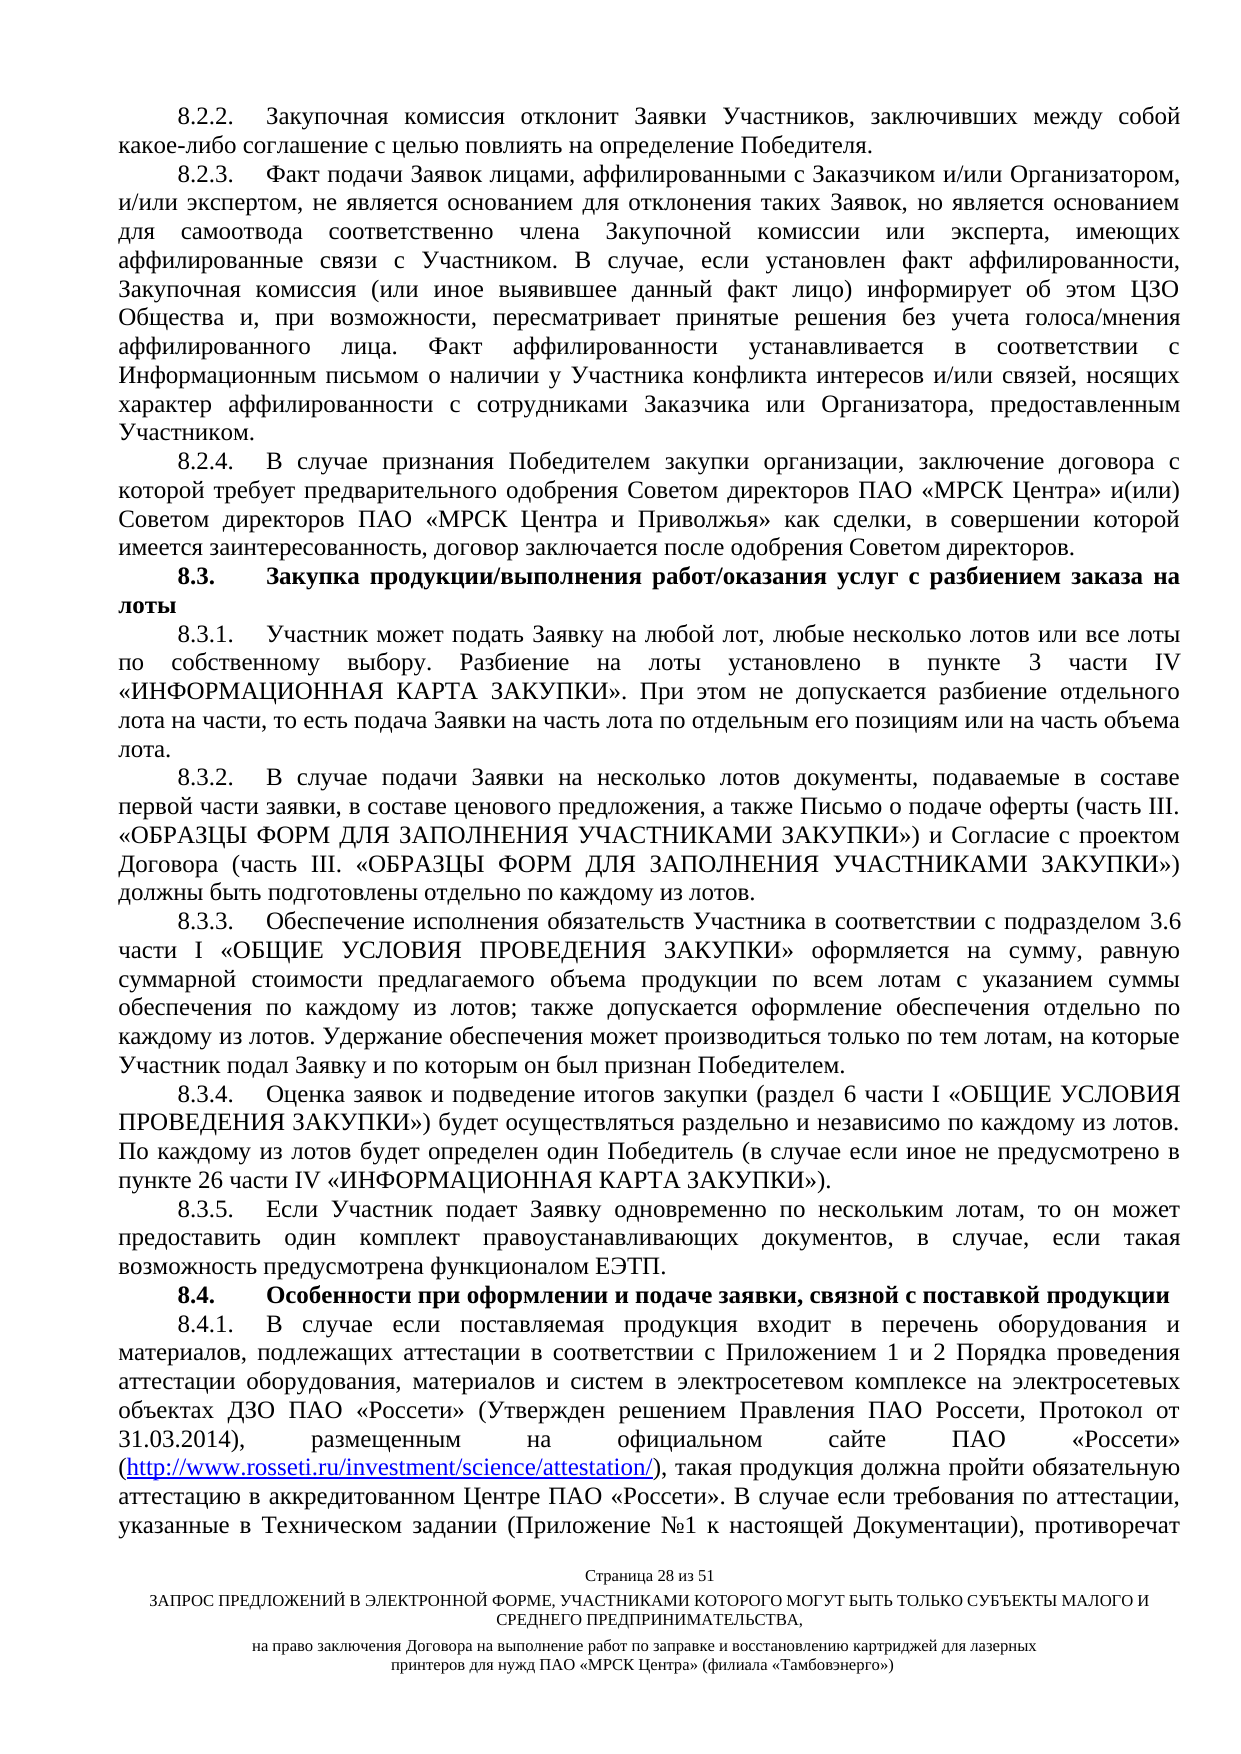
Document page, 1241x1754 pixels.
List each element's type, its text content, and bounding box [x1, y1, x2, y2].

subtitle Оценка заявок и подведение итогов закупки (раздел 6 части I «ОБЩИЕ УСЛОВИЯ ПРОВЕДЕНИЯ ЗАКУПКИ») будет осуществляться раздельно и независимо по каждому из лотов. По каждому из лотов будет определен один Победитель (в случае если иное не предусмотрено в пункте 26 части IV «ИНФОРМАЦИОННАЯ КАРТА ЗАКУПКИ»). [118, 1079, 1181, 1194]
subtitle Обеспечение исполнения обязательств Участника в соответствии с подразделом 3.6 части I «ОБЩИЕ УСЛОВИЯ ПРОВЕДЕНИЯ ЗАКУПКИ» оформляется на сумму, равную суммарной стоимости предлагаемого объема продукции по всем лотам с указанием суммы обеспечения по каждому из лотов; также допускается оформление обеспечения отдельно по каждому из лотов. Удержание обеспечения может производиться только по тем лотам, на которые Участник подал Заявку и по которым он был признан Победителем. [118, 906, 1181, 1079]
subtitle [118, 1309, 1181, 1539]
subtitle Факт подачи Заявок лицами, аффилированными с Заказчиком и/или Организатором, и/или экспертом, не является основанием для отклонения таких Заявок, но является основанием для самоотвода соответственно члена Закупочной комиссии или эксперта, имеющих аффилированные связи с Участником. В случае, если установлен факт аффилированности, Закупочная комиссия (или иное выявившее данный факт лицо) информирует об этом ЦЗО Общества и, при возможности, пересматривает принятые решения без учета голоса/мнения аффилированного лица. Факт аффилированности устанавливается в соответствии с Информационным письмом о наличии у Участника конфликта интересов и/или связей, носящих характер аффилированности с сотрудниками Заказчика или Организатора, предоставленным Участником. [118, 159, 1181, 446]
subtitle Закупка продукции/выполнения работ/оказания услуг с разбиением заказа на лоты [118, 561, 1181, 619]
subtitle Особенности при оформлении и подаче заявки, связной с поставкой продукции [118, 1280, 1181, 1309]
subtitle Закупочная комиссия отклонит Заявки Участников, заключивших между собой какое-либо соглашение с целью повлиять на определение Победителя. [118, 101, 1181, 159]
subtitle В случае признания Победителем закупки организации, заключение договора с которой требует предварительного одобрения Советом директоров ПАО «МРСК Центра» и(или) Советом директоров ПАО «МРСК Центра и Приволжья» как сделки, в совершении которой имеется заинтересованность, договор заключается после одобрения Советом директоров. [118, 446, 1181, 561]
subtitle Участник может подать Заявку на любой лот, любые несколько лотов или все лоты по собственному выбору. Разбиение на лоты установлено в пункте 3 части IV «ИНФОРМАЦИОННАЯ КАРТА ЗАКУПКИ». При этом не допускается разбиение отдельного лота на части, то есть подача Заявки на часть лота по отдельным его позициям или на часть объема лота. [118, 619, 1181, 762]
subtitle В случае подачи Заявки на несколько лотов документы, подаваемые в составе первой части заявки, в составе ценового предложения, а также Письмо о подаче оферты (часть III. «ОБРАЗЦЫ ФОРМ ДЛЯ ЗАПОЛНЕНИЯ УЧАСТНИКАМИ ЗАКУПКИ») и Согласие с проектом Договора (часть III. «ОБРАЗЦЫ ФОРМ ДЛЯ ЗАПОЛНЕНИЯ УЧАСТНИКАМИ ЗАКУПКИ») должны быть подготовлены отдельно по каждому из лотов. [118, 762, 1181, 906]
subtitle Если Участник подает Заявку одновременно по нескольким лотам, то он может предоставить один комплект правоустанавливающих документов, в случае, если такая возможность предусмотрена функционалом ЕЭТП. [118, 1194, 1181, 1280]
